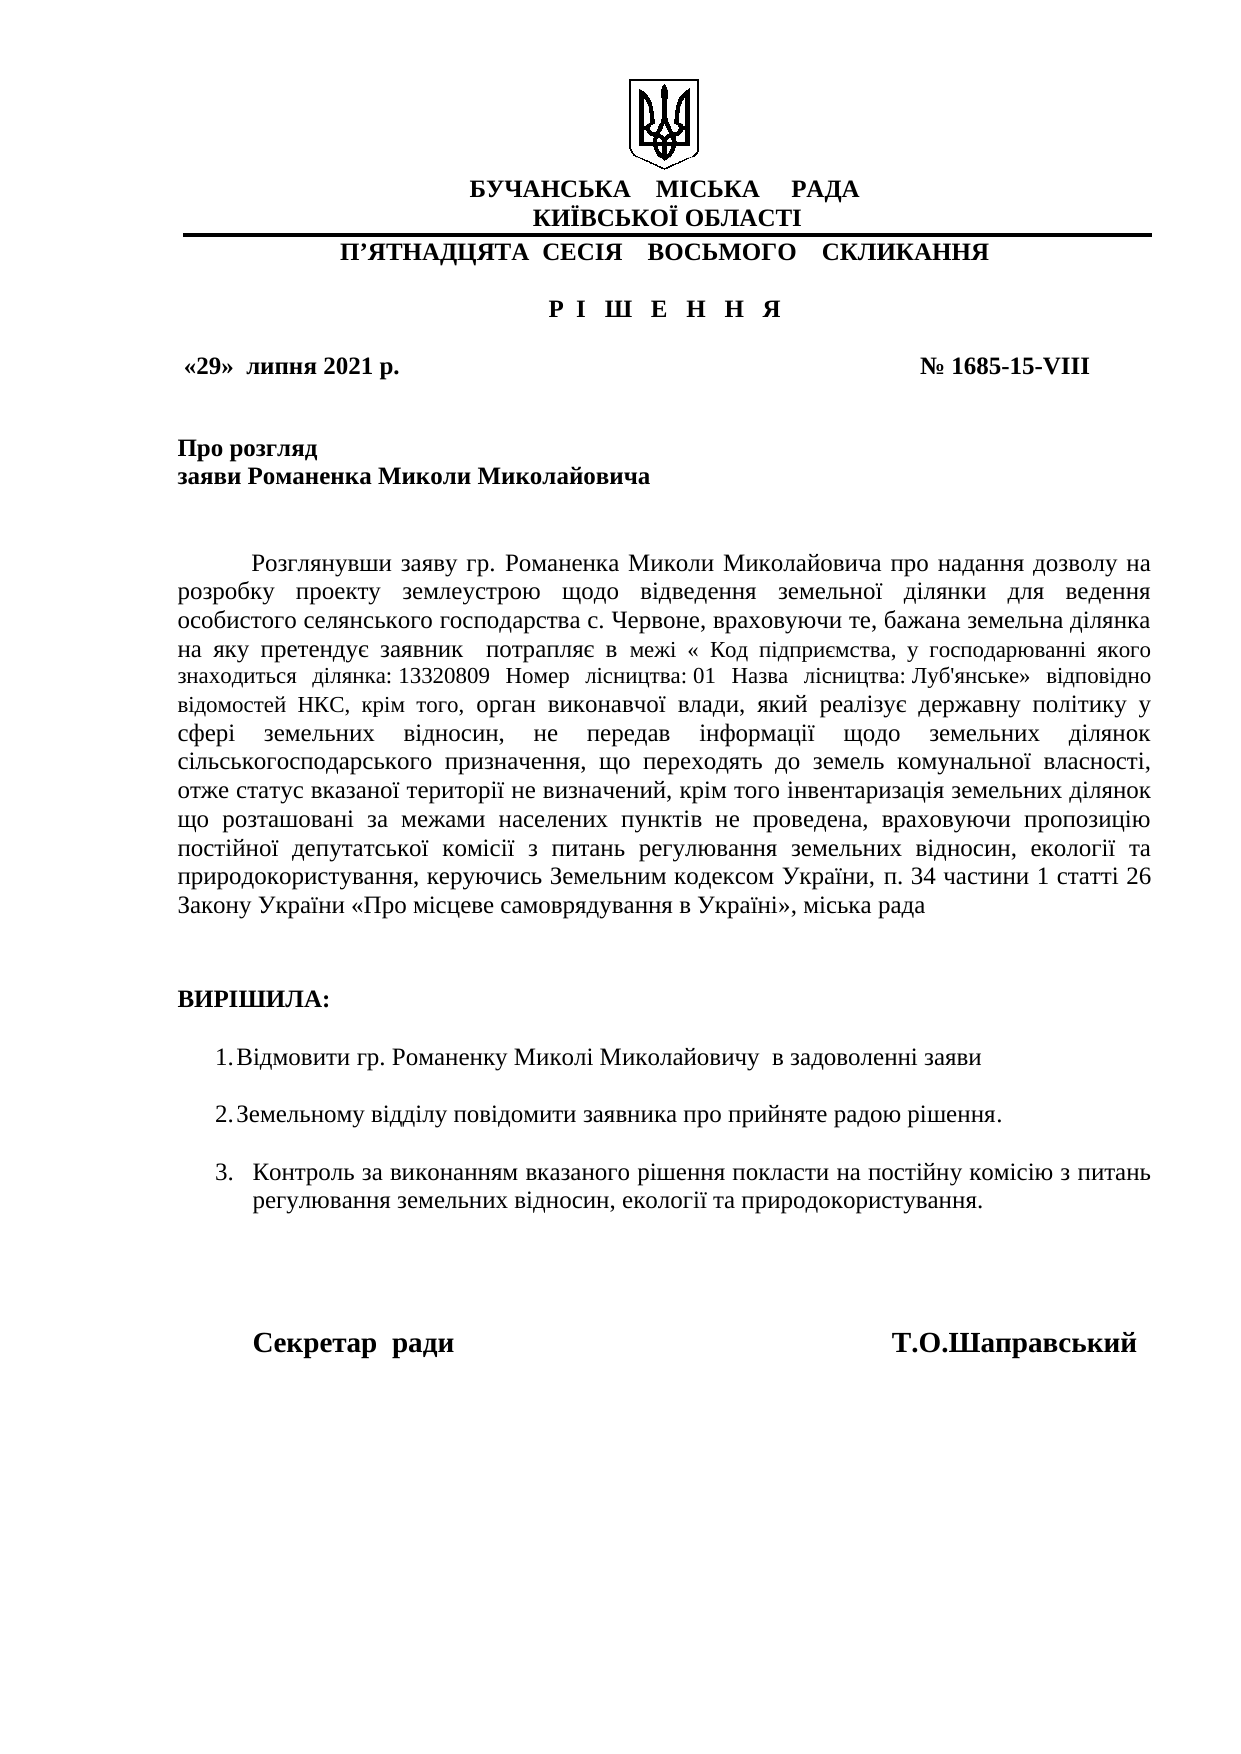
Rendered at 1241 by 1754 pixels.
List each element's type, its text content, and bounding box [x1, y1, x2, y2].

text КИЇВСЬКОЇ ОБЛАСТІ [183, 203, 1152, 233]
text «29» липня 2021 р. № 1685-15-VIIІ [177, 351, 1152, 379]
text ВИРІШИЛА: [177, 984, 1152, 1013]
text Розглянувши заяву гр. Романенка Миколи Миколайовича про надання дозволу на розробку проекту землеустрою щодо відведення земельної ділянки для ведення особистого селянського господарства с. Червоне, враховуючи те, бажана земельна ділянка на яку претендує заявник потрапляє в межі « Код підприємства, у господарюванні якого знаходиться ділянка: 13320809 Номер лісництва: 01 Назва лісництва: Луб'янське» відповідно відомостей НКС, крім того, орган виконавчої влади, який реалізує державну політику у сфері земельних відносин, не передав інформації щодо земельних ділянок сільськогосподарського призначення, що переходять до земель комунальної власності, отже статус вказаної території не визначений, крім того інвентаризація земельних ділянок що розташовані за межами населених пунктів не проведена, враховуючи пропозицію постійної депутатської комісії з питань регулювання земельних відносин, екології та природокористування, керуючись Земельним кодексом України, п. 34 частини 1 статті 26 Закону України «Про місцеве самоврядування в Україні», міська рада [177, 548, 1152, 919]
text Про розгляд [177, 433, 1152, 461]
list Відмовити гр. Романенку Миколі Миколайовичу в задоволенні заяви [215, 1042, 1152, 1071]
list Секретар ради Т.О.Шаправський [252, 1325, 1152, 1358]
list Земельному відділу повідомити заявника про прийняте радою рішення. [215, 1099, 1152, 1128]
text заяви Романенка Миколи Миколайовича [177, 461, 1152, 490]
text П’ЯТНАДЦЯТА СЕСІЯ ВОСЬМОГО СКЛИКАННЯ [177, 237, 1152, 265]
list Контроль за виконанням вказаного рішення покласти на постійну комісію з питань регулювання земельних відносин, екології та природокористування. [215, 1157, 1152, 1214]
text БУЧАНСЬКА МІСЬКА РАДА [177, 174, 1152, 203]
text Р І Ш Е Н Н Я [177, 294, 1152, 323]
